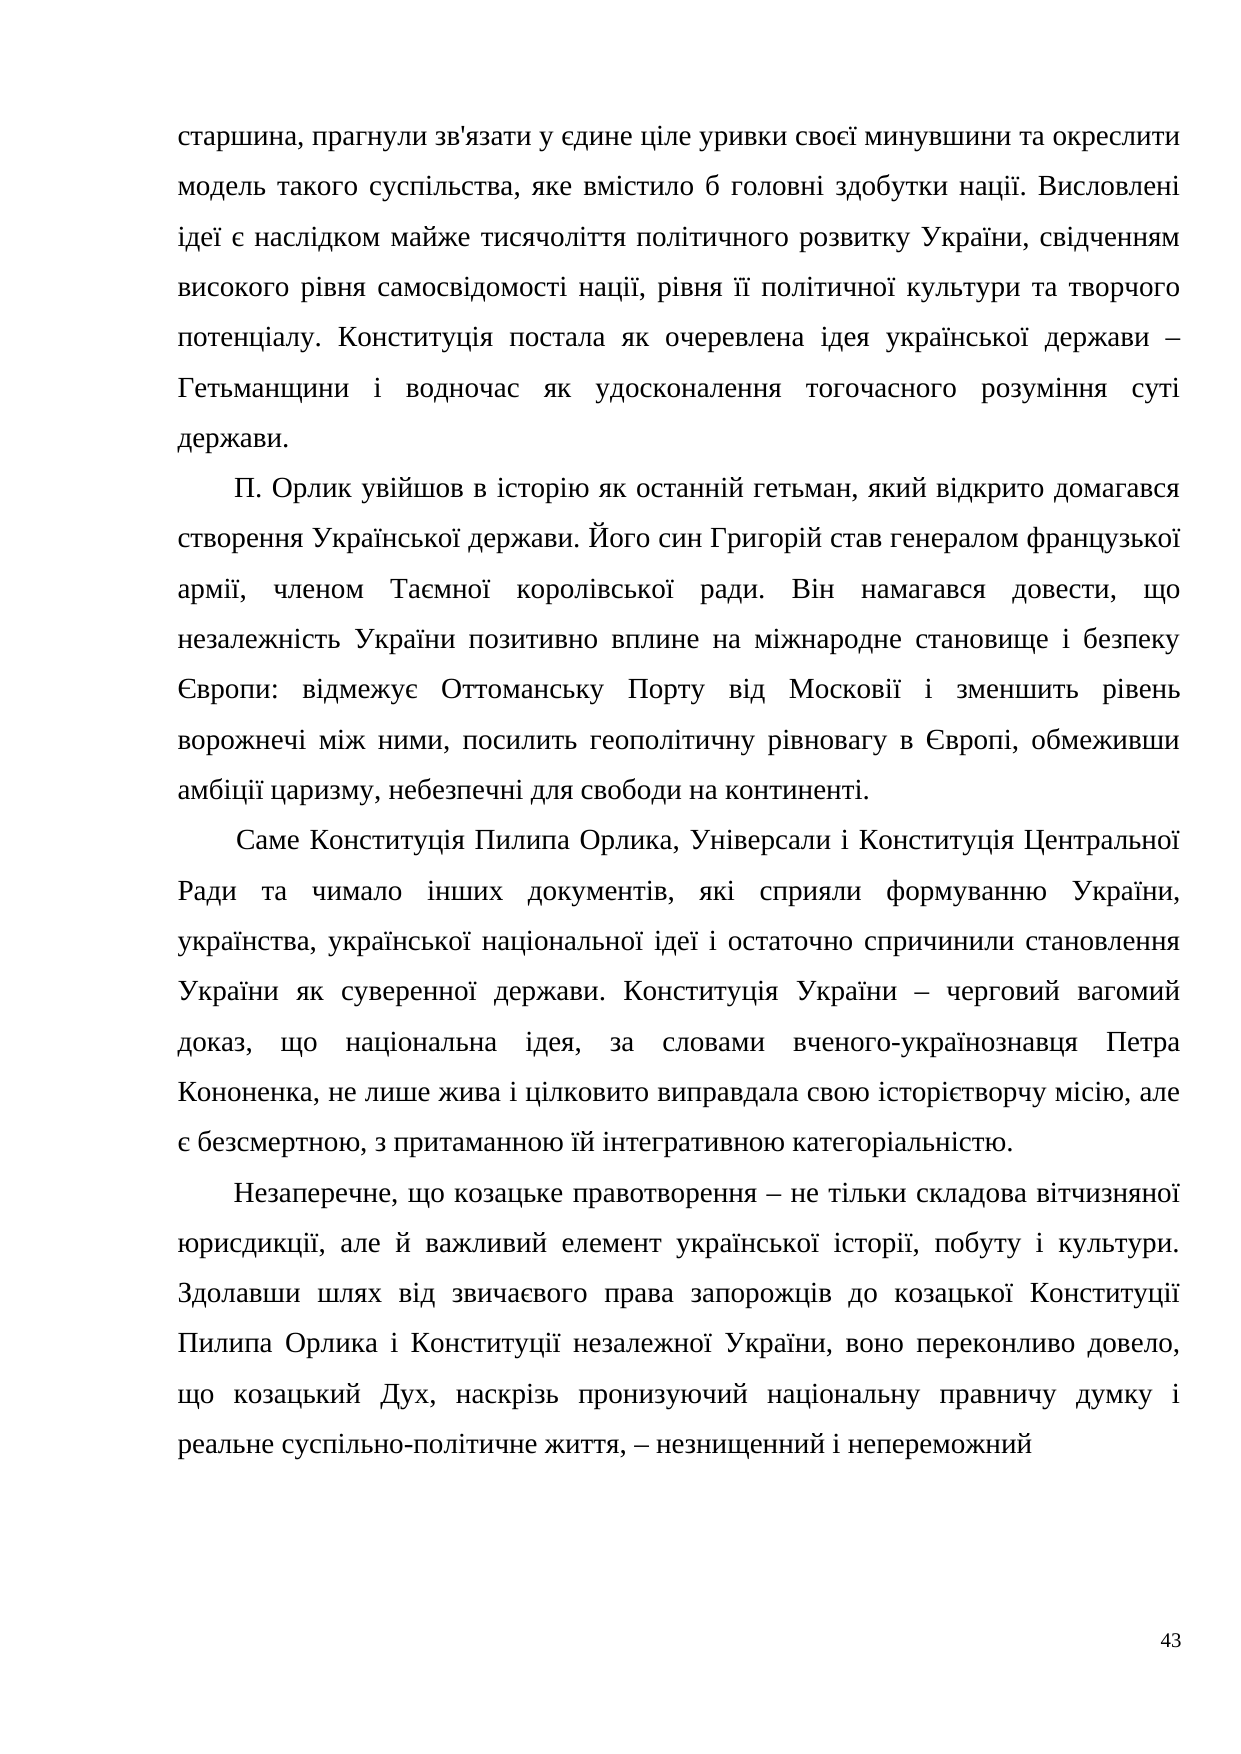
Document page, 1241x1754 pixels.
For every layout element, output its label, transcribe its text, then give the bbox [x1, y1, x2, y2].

text Саме Конституція Пилипа Орлика, Універсали і Конституція Центральної Ради та чимало інших документів, які сприяли формуванню України, українства, української національної ідеї і остаточно спричинили становлення України як суверенної держави. Конституція України – черговий вагомий доказ, що національна ідея, за словами вченого-українознавця Петра Кононенка, не лише жива і цілковито виправдала свою історієтворчу місію, але є безсмертною, з притаманною їй інтегративною категоріальністю. [177, 822, 1181, 1158]
text П. Орлик увійшов в історію як останній гетьман, який відкрито домагався створення Української держави. Його син Григорій став генералом французької армії, членом Таємної королівської ради. Він намагався довести, що незалежність України позитивно вплине на міжнародне становище і безпеку Європи: відмежує Оттоманську Порту від Московії і зменшить рівень ворожнечі між ними, посилить геополітичну рівновагу в Європі, обмеживши амбіції царизму, небезпечні для свободи на континенті. [177, 470, 1181, 806]
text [177, 118, 1181, 453]
text Незаперечне, що козацьке правотворення – не тільки складова вітчизняної юрисдикції, але й важливий елемент української історії, побуту і культури. Здолавши шлях від звичаєвого права запорожців до козацької Конституції Пилипа Орлика і Конституції незалежної України, воно переконливо довело, що козацький Дух, наскрізь пронизуючий національну правничу думку і реальне суспільно-політичне життя, – незнищенний і непереможний [177, 1175, 1181, 1460]
